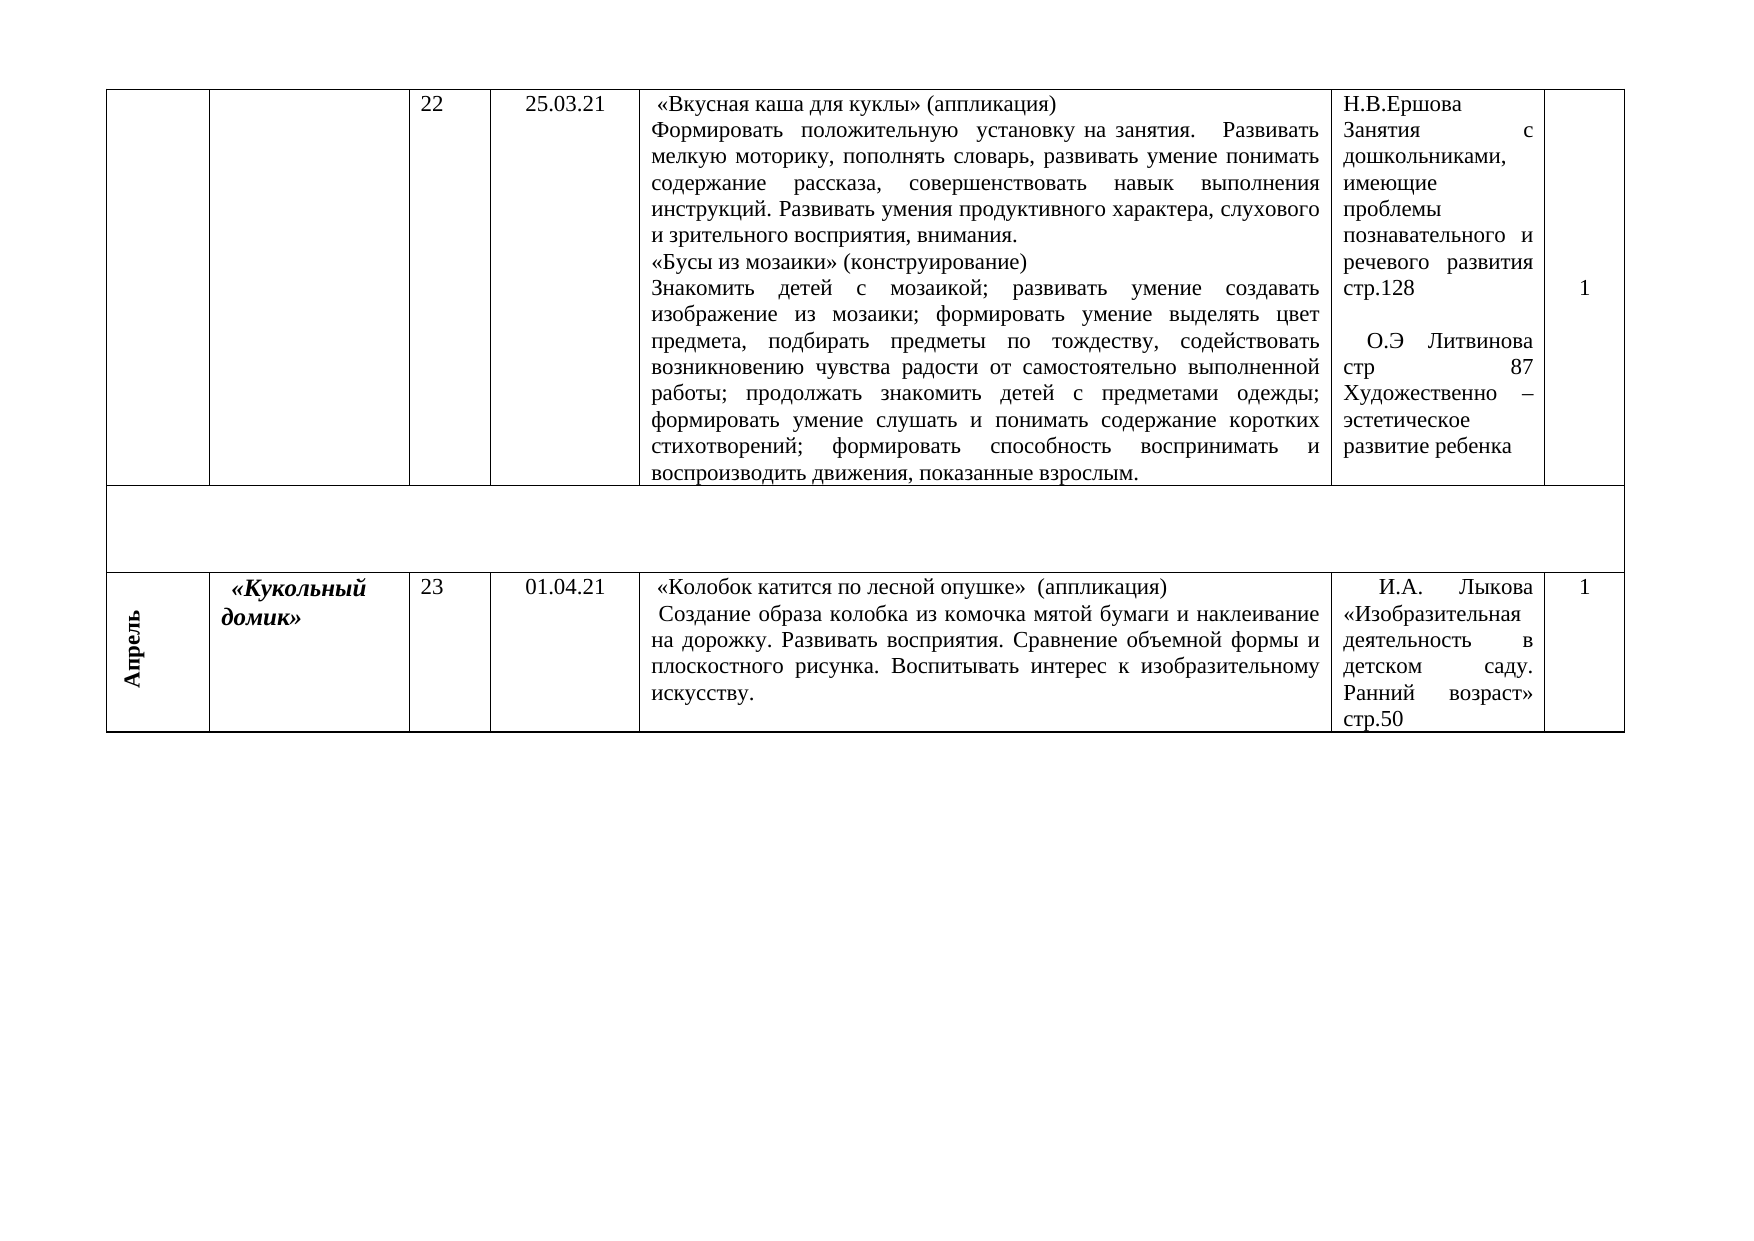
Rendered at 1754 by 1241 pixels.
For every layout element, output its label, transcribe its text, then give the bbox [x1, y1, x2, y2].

table_cell 1 [1545, 90, 1624, 485]
table_cell 01.04.21 [491, 573, 639, 731]
table_cell «Кукольный домик» [210, 573, 409, 731]
table_cell Апрель [107, 573, 209, 731]
table_cell 1 [1545, 573, 1624, 731]
table_cell 22 [410, 90, 490, 485]
table_cell И.А. Лыкова «Изобразительная деятельность в детском саду. Ранний возраст» стр.50 [1332, 573, 1544, 731]
table_cell [210, 90, 409, 485]
table_cell [107, 486, 1624, 572]
table_cell «Колобок катится по лесной опушке» (аппликация) Создание образа колобка из комочка мятой бумаги и наклеивание на дорожку. Развивать восприятия. Сравнение объемной формы и плоскостного рисунка. Воспитывать интерес к изобразительному искусству. [640, 573, 1331, 731]
table_cell 25.03.21 [491, 90, 639, 485]
table_cell Н.В.Ершова Занятия с дошкольниками, имеющие проблемы познавательного и речевого развития стр.128 О.Э Литвинова стр 87 Художественно – эстетическое развитие ребенка [1332, 90, 1544, 485]
table_cell «Вкусная каша для куклы» (аппликация) Формировать положительную установку на занятия. Развивать мелкую моторику, пополнять словарь, развивать умение понимать содержание рассказа, совершенствовать навык выполнения инструкций. Развивать умения продуктивного характера, слухового и зрительного восприятия, внимания. «Бусы из мозаики» (конструирование) Знакомить детей с мозаикой; развивать умение создавать изображение из мозаики; формировать умение выделять цвет предмета, подбирать предметы по тождеству, содействовать возникновению чувства радости от самостоятельно выполненной работы; продолжать знакомить детей с предметами одежды; формировать умение слушать и понимать содержание коротких стихотворений; формировать способность воспринимать и воспроизводить движения, показанные взрослым. [640, 90, 1331, 485]
table_cell 23 [410, 573, 490, 731]
